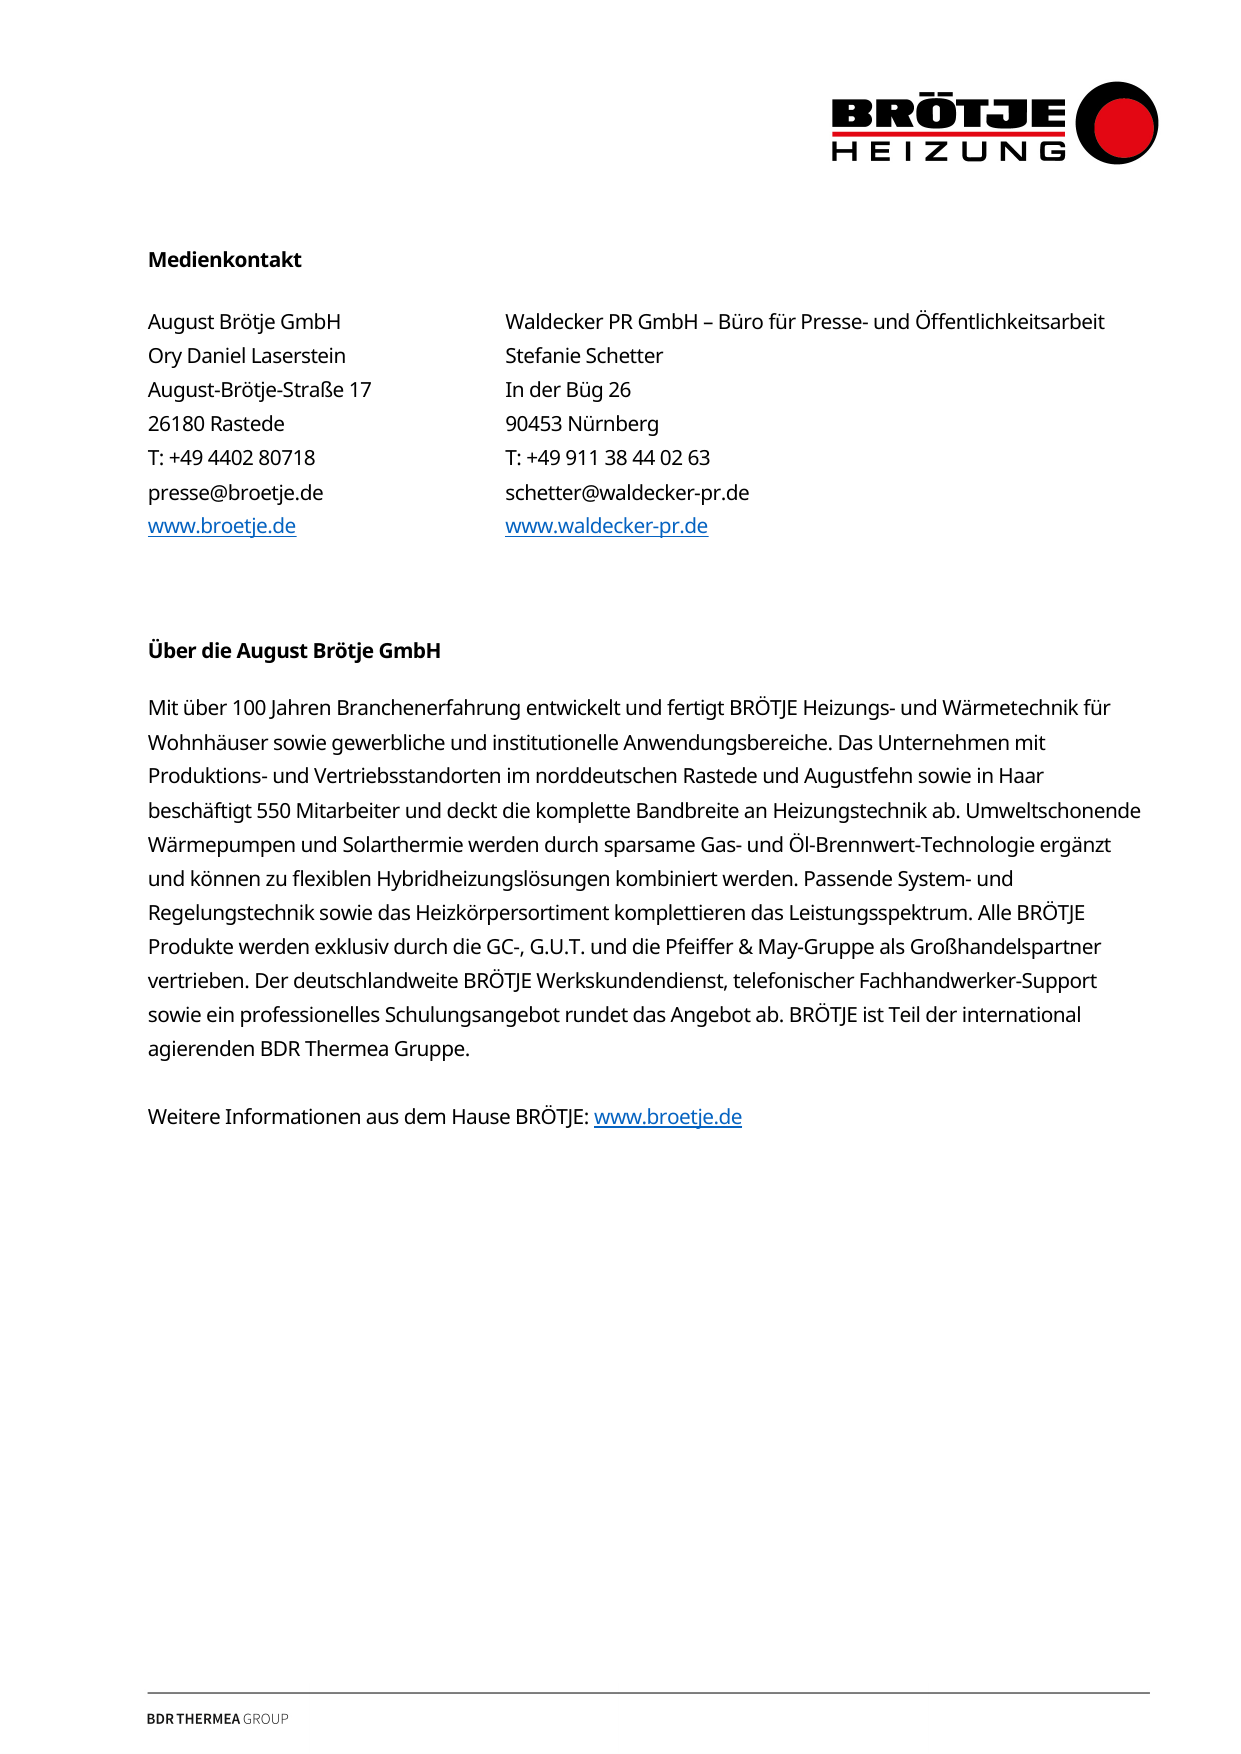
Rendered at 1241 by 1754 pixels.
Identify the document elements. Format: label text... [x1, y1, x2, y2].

text Ory Daniel Laserstein [148, 341, 468, 370]
text August-Brötje-Straße 17 [148, 375, 468, 404]
text www.waldecker-pr.de [505, 512, 1152, 540]
text T: +49 911 38 44 02 63 [505, 443, 1152, 472]
picture [1, 0, 1241, 183]
text 26180 Rastede [148, 409, 468, 438]
text www.broetje.de [148, 512, 468, 540]
text Waldecker PR GmbH – Büro für Presse- und Öffentlichkeitsarbeit [505, 307, 1152, 336]
text In der Büg 26 [505, 375, 1152, 404]
text schetter@waldecker-pr.de [505, 478, 1152, 506]
text 90453 Nürnberg [505, 409, 1152, 438]
text August Brötje GmbH [148, 307, 468, 336]
text Mit über 100 Jahren Branchenerfahrung entwickelt und fertigt BRÖTJE Heizungs- und Wärmetechnik für Wohnhäuser sowie gewerbliche und institutionelle Anwendungsbereiche. Das Unternehmen mit Produktions- und Vertriebsstandorten im norddeutschen Rastede und Augustfehn sowie in Haar beschäftigt 550 Mitarbeiter und deckt die komplette Bandbreite an Heizungstechnik ab. Umweltschonende Wärmepumpen und Solarthermie werden durch sparsame Gas- und Öl-Brennwert-Technologie ergänzt und können zu flexiblen Hybridheizungslösungen kombiniert werden. Passende System- und Regelungstechnik sowie das Heizkörpersortiment komplettieren das Leistungsspektrum. Alle BRÖTJE Produkte werden exklusiv durch die GC-, G.U.T. und die Pfeiffer & May-Gruppe als Großhandelspartner vertrieben. Der deutschlandweite BRÖTJE Werkskundendienst, telefonischer Fachhandwerker-Support sowie ein professionelles Schulungsangebot rundet das Angebot ab. BRÖTJE ist Teil der international agierenden BDR Thermea Gruppe. [148, 693, 1152, 1063]
text Weitere Informationen aus dem Hause BRÖTJE: www.broetje.de [148, 1102, 1152, 1131]
text presse@broetje.de [148, 478, 468, 506]
text Über die August Brötje GmbH [148, 637, 1152, 665]
text Medienkontakt [148, 245, 1152, 273]
text T: +49 4402 80718 [148, 443, 468, 472]
picture [0, 1683, 1238, 1754]
text Stefanie Schetter [505, 341, 1152, 370]
